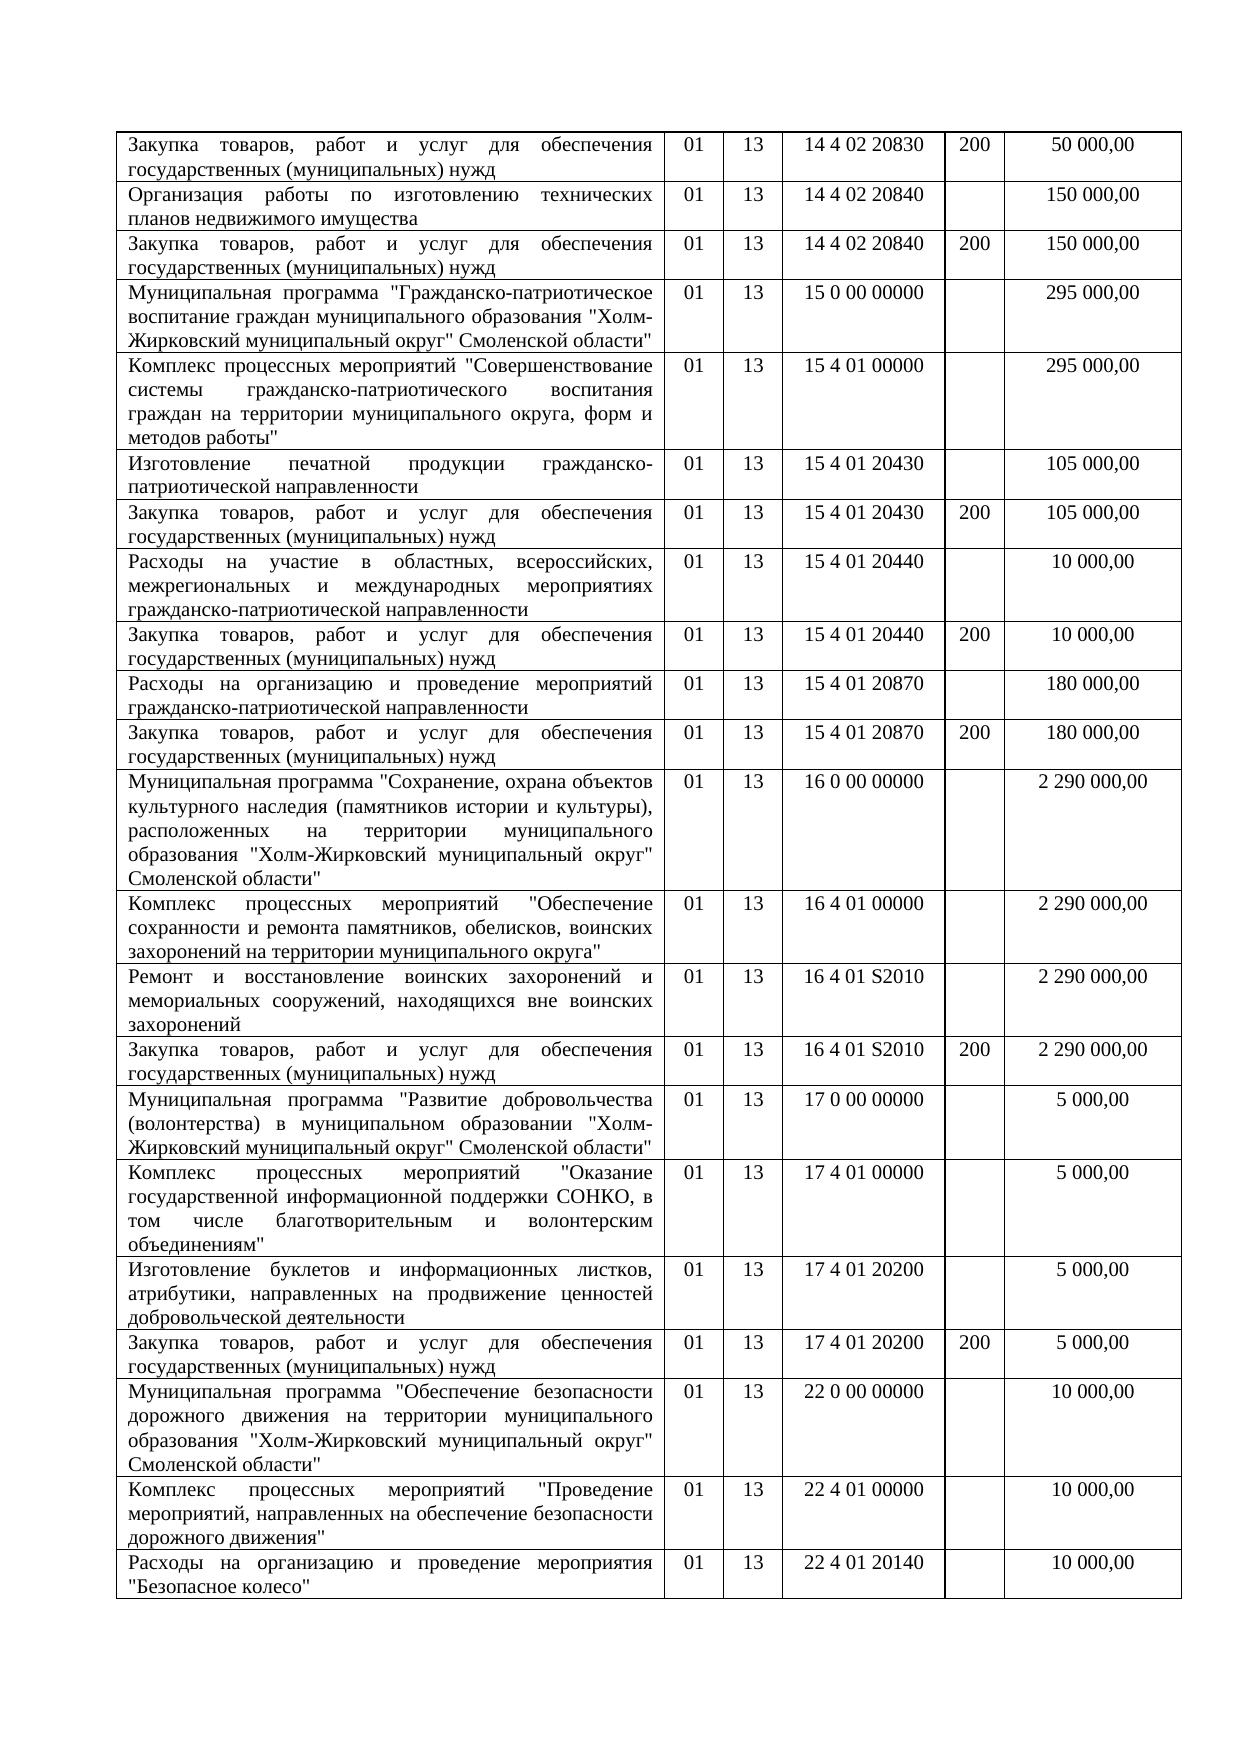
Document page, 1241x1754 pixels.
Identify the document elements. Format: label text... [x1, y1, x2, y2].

table_cell 10 000,00 [1005, 1379, 1181, 1476]
table_cell 5 000,00 [1005, 1330, 1181, 1378]
table_cell 01 [665, 964, 723, 1036]
table_cell [946, 770, 1004, 890]
table_cell 50 000,00 [1005, 133, 1181, 181]
table_cell 13 [724, 1086, 782, 1159]
table_cell Муниципальная программа "Развитие добровольчества (волонтерства) в муниципальном образовании "Холм-Жирковский муниципальный округ" Смоленской области" [117, 1086, 664, 1159]
table_cell 5 000,00 [1005, 1086, 1181, 1159]
table_cell 01 [665, 891, 723, 963]
table_cell 16 4 01 S2010 [783, 1037, 944, 1085]
table_cell 22 0 00 00000 [783, 1379, 944, 1476]
table_cell [946, 964, 1004, 1036]
table_cell 22 4 01 00000 [783, 1477, 944, 1549]
table_cell 01 [665, 1379, 723, 1476]
table_cell 105 000,00 [1005, 450, 1181, 498]
table_cell Ремонт и восстановление воинских захоронений и мемориальных сооружений, находящихся вне воинских захоронений [117, 964, 664, 1036]
table_cell 01 [665, 1257, 723, 1329]
table_cell 14 4 02 20830 [783, 133, 944, 181]
table_cell [946, 1257, 1004, 1329]
table_cell 15 4 01 20870 [783, 720, 944, 768]
table_cell 01 [665, 549, 723, 621]
table_cell 105 000,00 [1005, 500, 1181, 548]
table_cell 200 [946, 1037, 1004, 1085]
table_cell 13 [724, 1379, 782, 1476]
table_cell 01 [665, 1550, 723, 1598]
table_cell 16 4 01 S2010 [783, 964, 944, 1036]
table_cell 295 000,00 [1005, 280, 1181, 352]
table_cell 13 [724, 891, 782, 963]
table_cell 15 4 01 20440 [783, 622, 944, 670]
table_cell 01 [665, 231, 723, 279]
table_cell [946, 891, 1004, 963]
table_cell 01 [665, 770, 723, 890]
table_cell 13 [724, 231, 782, 279]
table_cell 01 [665, 450, 723, 498]
table_cell 01 [665, 1477, 723, 1549]
table_cell 2 290 000,00 [1005, 1037, 1181, 1085]
table_cell 16 0 00 00000 [783, 770, 944, 890]
table_cell 15 4 01 20440 [783, 549, 944, 621]
table_cell 13 [724, 770, 782, 890]
table_cell Изготовление печатной продукции гражданско-патриотической направленности [117, 450, 664, 498]
table_cell Закупка товаров, работ и услуг для обеспечения государственных (муниципальных) нужд [117, 500, 664, 548]
table_cell 200 [946, 622, 1004, 670]
table_cell 01 [665, 280, 723, 352]
table_cell 22 4 01 20140 [783, 1550, 944, 1598]
table_cell 01 [665, 1330, 723, 1378]
table_cell [946, 1379, 1004, 1476]
table_cell 13 [724, 622, 782, 670]
table_cell 13 [724, 549, 782, 621]
table_cell Комплекс процессных мероприятий "Обеспечение сохранности и ремонта памятников, обелисков, воинских захоронений на территории муниципального округа" [117, 891, 664, 963]
table_cell 13 [724, 1477, 782, 1549]
table_cell 13 [724, 671, 782, 719]
table_cell Муниципальная программа "Обеспечение безопасности дорожного движения на территории муниципального образования "Холм-Жирковский муниципальный округ" Смоленской области" [117, 1379, 664, 1476]
table_cell [946, 1477, 1004, 1549]
table_cell 01 [665, 353, 723, 449]
table_cell Расходы на организацию и проведение мероприятия "Безопасное колесо" [117, 1550, 664, 1598]
table_cell 01 [665, 1086, 723, 1159]
table_cell 5 000,00 [1005, 1257, 1181, 1329]
table_cell 17 0 00 00000 [783, 1086, 944, 1159]
table_cell 5 000,00 [1005, 1160, 1181, 1256]
table_cell 2 290 000,00 [1005, 891, 1181, 963]
table_cell 13 [724, 1257, 782, 1329]
table_cell [946, 671, 1004, 719]
table_cell 01 [665, 671, 723, 719]
table_cell 13 [724, 1160, 782, 1256]
table_cell 15 4 01 20870 [783, 671, 944, 719]
table_cell 200 [946, 133, 1004, 181]
table_cell Закупка товаров, работ и услуг для обеспечения государственных (муниципальных) нужд [117, 720, 664, 768]
table_cell 13 [724, 1330, 782, 1378]
table_cell 13 [724, 720, 782, 768]
table_cell 01 [665, 1160, 723, 1256]
table_cell 13 [724, 1037, 782, 1085]
table_cell Изготовление буклетов и информационных листков, атрибутики, направленных на продвижение ценностей добровольческой деятельности [117, 1257, 664, 1329]
table_cell 01 [665, 500, 723, 548]
table_cell 15 4 01 20430 [783, 500, 944, 548]
table_cell [946, 182, 1004, 230]
table_cell 01 [665, 622, 723, 670]
table_cell 14 4 02 20840 [783, 231, 944, 279]
table_cell 10 000,00 [1005, 1477, 1181, 1549]
table_cell 2 290 000,00 [1005, 770, 1181, 890]
table_cell Закупка товаров, работ и услуг для обеспечения государственных (муниципальных) нужд [117, 1037, 664, 1085]
table_cell 01 [665, 1037, 723, 1085]
table_cell 13 [724, 353, 782, 449]
table_cell 200 [946, 720, 1004, 768]
table_cell 13 [724, 450, 782, 498]
table_cell Муниципальная программа "Гражданско-патриотическое воспитание граждан муниципального образования "Холм-Жирковский муниципальный округ" Смоленской области" [117, 280, 664, 352]
table_cell 150 000,00 [1005, 231, 1181, 279]
table_cell [946, 1550, 1004, 1598]
table_cell 13 [724, 182, 782, 230]
table_cell Расходы на организацию и проведение мероприятий гражданско-патриотической направленности [117, 671, 664, 719]
table_cell 180 000,00 [1005, 720, 1181, 768]
table_cell 200 [946, 231, 1004, 279]
table_cell Комплекс процессных мероприятий "Оказание государственной информационной поддержки СОНКО, в том числе благотворительным и волонтерским объединениям" [117, 1160, 664, 1256]
table_cell 15 4 01 00000 [783, 353, 944, 449]
table_cell 10 000,00 [1005, 622, 1181, 670]
table_cell 15 0 00 00000 [783, 280, 944, 352]
table_cell 14 4 02 20840 [783, 182, 944, 230]
table_cell 180 000,00 [1005, 671, 1181, 719]
table_cell 01 [665, 720, 723, 768]
table_cell 10 000,00 [1005, 1550, 1181, 1598]
table_cell [946, 450, 1004, 498]
table_cell Закупка товаров, работ и услуг для обеспечения государственных (муниципальных) нужд [117, 133, 664, 181]
table_cell 15 4 01 20430 [783, 450, 944, 498]
table_cell 17 4 01 00000 [783, 1160, 944, 1256]
table_cell 295 000,00 [1005, 353, 1181, 449]
table_cell 13 [724, 280, 782, 352]
table_cell Закупка товаров, работ и услуг для обеспечения государственных (муниципальных) нужд [117, 231, 664, 279]
table_cell 13 [724, 1550, 782, 1598]
table_cell Закупка товаров, работ и услуг для обеспечения государственных (муниципальных) нужд [117, 622, 664, 670]
table_cell 13 [724, 133, 782, 181]
table_cell [946, 1160, 1004, 1256]
table_cell Комплекс процессных мероприятий "Совершенствование системы гражданско-патриотического воспитания граждан на территории муниципального округа, форм и методов работы" [117, 353, 664, 449]
table_cell 200 [946, 500, 1004, 548]
table_cell 13 [724, 500, 782, 548]
table_cell 17 4 01 20200 [783, 1330, 944, 1378]
table_cell 13 [724, 964, 782, 1036]
table_cell 2 290 000,00 [1005, 964, 1181, 1036]
table_cell 150 000,00 [1005, 182, 1181, 230]
table_cell Муниципальная программа "Сохранение, охрана объектов культурного наследия (памятников истории и культуры), расположенных на территории муниципального образования "Холм-Жирковский муниципальный округ" Смоленской области" [117, 770, 664, 890]
table_cell 17 4 01 20200 [783, 1257, 944, 1329]
table_cell Комплекс процессных мероприятий "Проведение мероприятий, направленных на обеспечение безопасности дорожного движения" [117, 1477, 664, 1549]
table_cell [946, 353, 1004, 449]
table_cell 01 [665, 182, 723, 230]
table_cell [946, 1086, 1004, 1159]
table_cell Организация работы по изготовлению технических планов недвижимого имущества [117, 182, 664, 230]
table_cell 01 [665, 133, 723, 181]
table_cell 10 000,00 [1005, 549, 1181, 621]
table_cell Расходы на участие в областных, всероссийских, межрегиональных и международных мероприятиях гражданско-патриотической направленности [117, 549, 664, 621]
table_cell 16 4 01 00000 [783, 891, 944, 963]
table_cell 200 [946, 1330, 1004, 1378]
table_cell Закупка товаров, работ и услуг для обеспечения государственных (муниципальных) нужд [117, 1330, 664, 1378]
table_cell [946, 280, 1004, 352]
table_cell [946, 549, 1004, 621]
